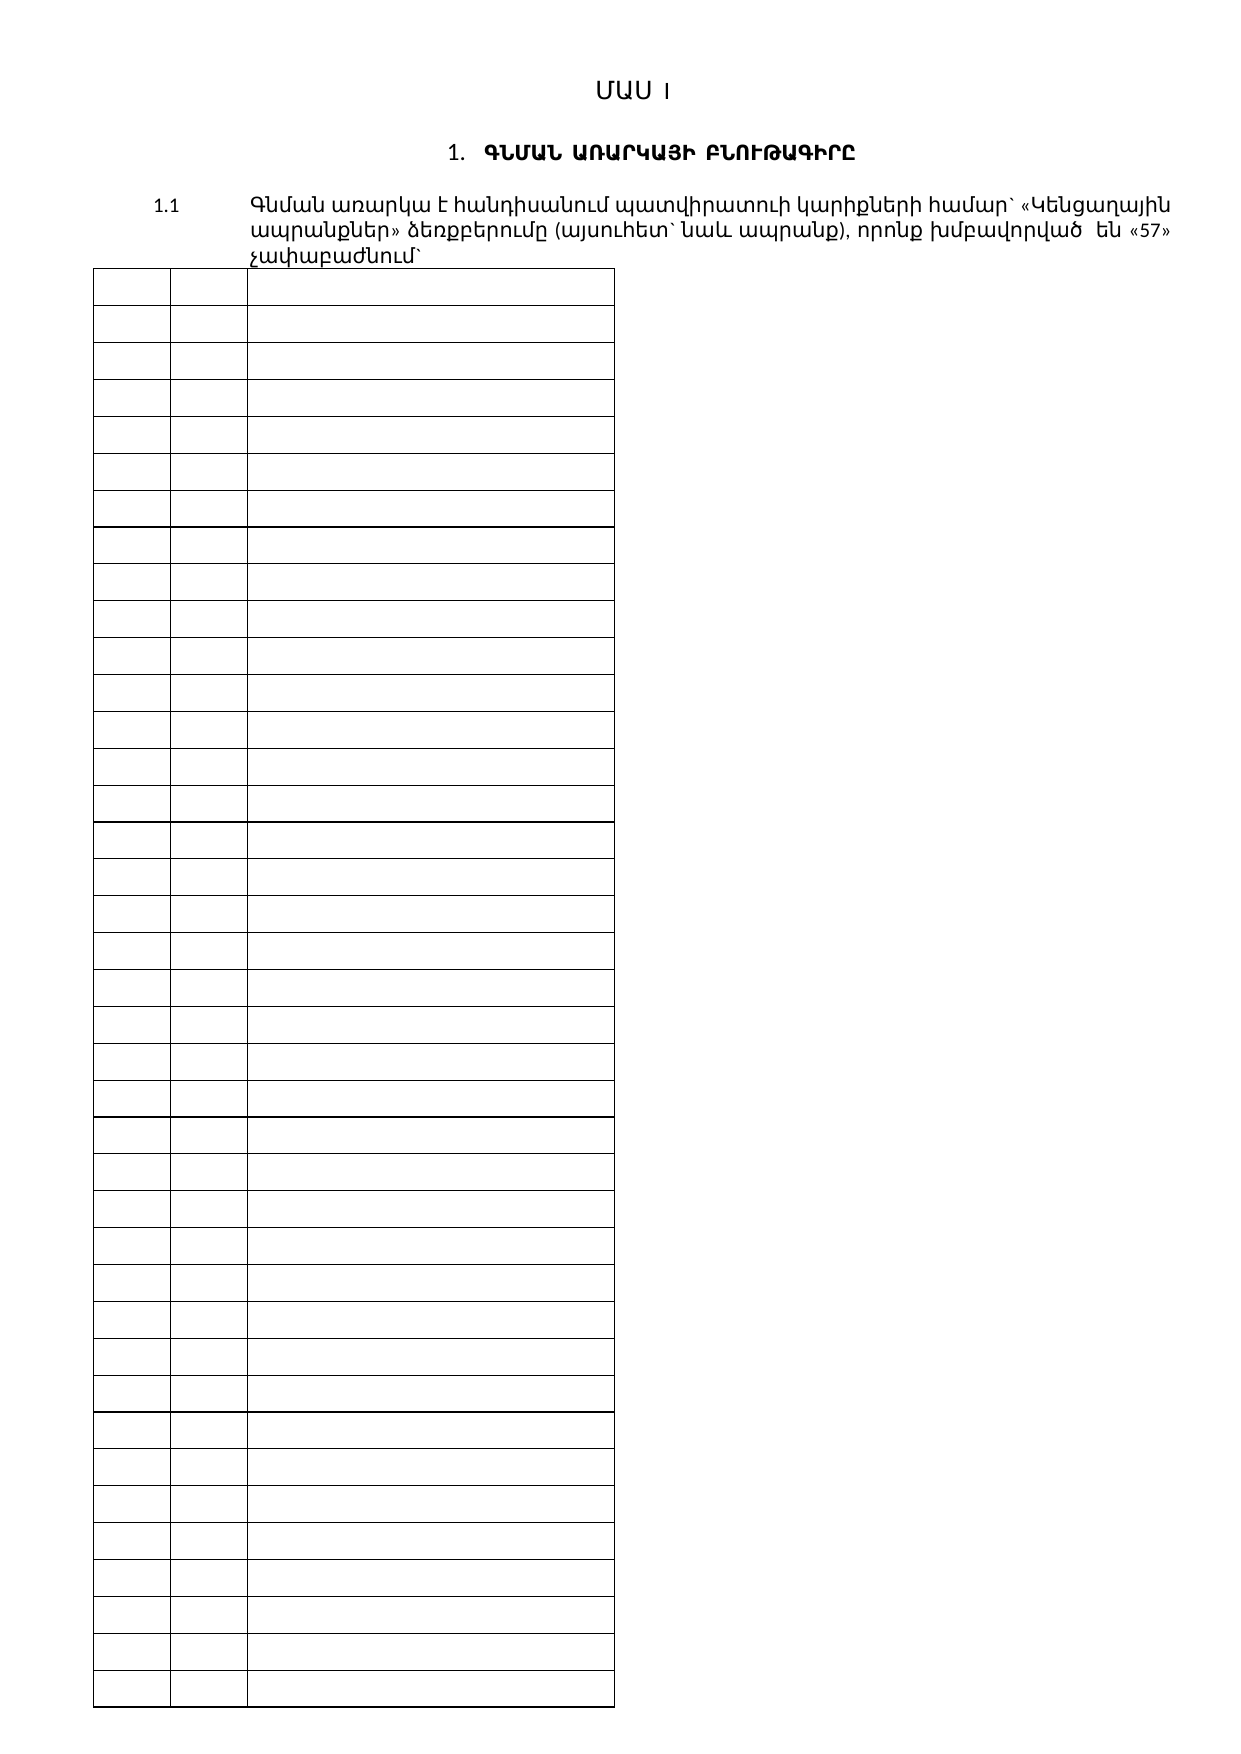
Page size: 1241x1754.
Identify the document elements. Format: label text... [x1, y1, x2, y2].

list ԳՆՄԱՆ ԱՌԱՐԿԱՅԻ ԲՆՈՒԹԱԳԻՐԸ [131, 136, 1171, 167]
text ՄԱՍ I [94, 75, 1171, 106]
subtitle Գնման առարկա է հանդիսանում պատվիրատուի կարիքների համար` «Կենցաղային ապրանքներ» ձեռքբերումը (այսուհետ` նաև ապրանք), որոնք խմբավորված են «57» չափաբաժնում` [153, 192, 1171, 268]
